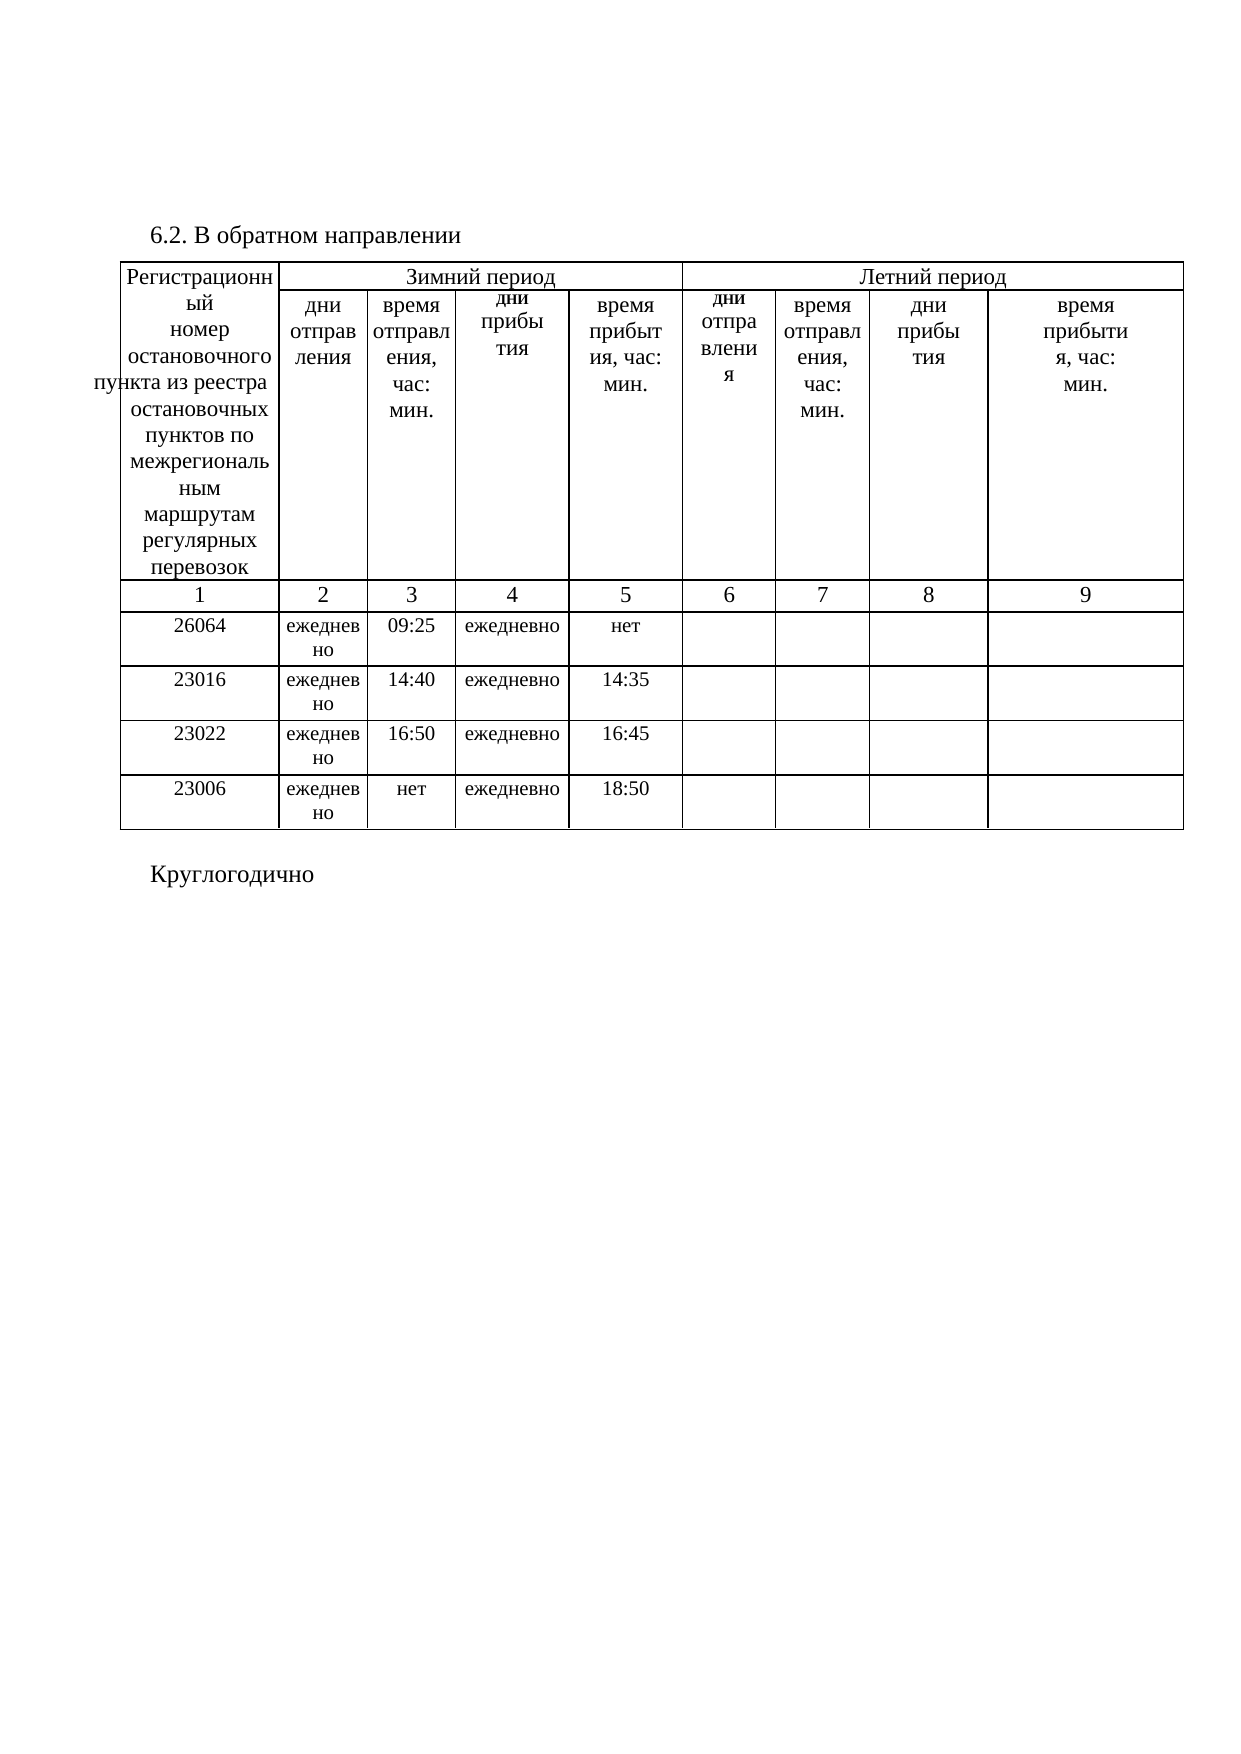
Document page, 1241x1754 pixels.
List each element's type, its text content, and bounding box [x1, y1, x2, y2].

table_cell ежедневно [280, 721, 367, 774]
table_cell 23016 [121, 667, 278, 720]
table_cell 4 [456, 581, 568, 611]
table_cell 23022 [121, 721, 278, 774]
table_cell [683, 667, 775, 720]
table_cell 23006 [121, 776, 278, 828]
table_cell ежедневно [456, 667, 568, 720]
table_header Летний период [683, 263, 1183, 289]
text Круглогодично [150, 859, 1090, 887]
table_cell [989, 667, 1183, 720]
table_cell 8 [870, 581, 987, 611]
table_cell [870, 776, 987, 828]
table_cell 26064 [121, 613, 278, 665]
table_cell время отправл ения, час: мин. [776, 291, 869, 579]
table_cell [870, 667, 987, 720]
table_cell нет [570, 613, 682, 665]
table_cell [989, 776, 1183, 828]
table_cell [683, 776, 775, 828]
table_cell 14:35 [570, 667, 682, 720]
table_cell 9 [989, 581, 1183, 611]
table_cell 1 [121, 581, 278, 611]
table_cell ежедневно [280, 776, 367, 828]
table_cell [776, 721, 869, 774]
text 6.2. В обратном направлении [150, 220, 1090, 249]
table_cell 3 [368, 581, 455, 611]
table_cell [870, 613, 987, 665]
table_cell 16:50 [368, 721, 455, 774]
table_cell [776, 776, 869, 828]
table_cell [776, 667, 869, 720]
table_cell ежедневно [280, 613, 367, 665]
table_cell [683, 721, 775, 774]
table_cell 09:25 [368, 613, 455, 665]
table_cell 7 [776, 581, 869, 611]
table_cell время прибыти я, час: мин. [989, 291, 1183, 579]
table_cell ежедневно [456, 776, 568, 828]
table_cell 18:50 [570, 776, 682, 828]
table_cell [776, 613, 869, 665]
table_header Зимний период [280, 263, 682, 289]
table_cell 16:45 [570, 721, 682, 774]
table_cell 14:40 [368, 667, 455, 720]
table_cell ежедневно [456, 613, 568, 665]
table_cell 6 [683, 581, 775, 611]
table_cell нет [368, 776, 455, 828]
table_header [121, 263, 278, 579]
table_cell ДНИ прибы тия [456, 291, 568, 579]
table_cell [989, 613, 1183, 665]
table_cell дни прибы тия [870, 291, 987, 579]
table_cell ДНИ отпра влени я [683, 291, 775, 579]
table_cell 5 [570, 581, 682, 611]
table_cell время отправл ения, час: мин. [368, 291, 455, 579]
table_cell ежедневно [280, 667, 367, 720]
table_cell ежедневно [456, 721, 568, 774]
table_cell дни отправ ления [280, 291, 367, 579]
table_cell [870, 721, 987, 774]
table_cell 2 [280, 581, 367, 611]
table_cell [683, 613, 775, 665]
table_cell время прибыт ия, час: мин. [570, 291, 682, 579]
table_cell [989, 721, 1183, 774]
